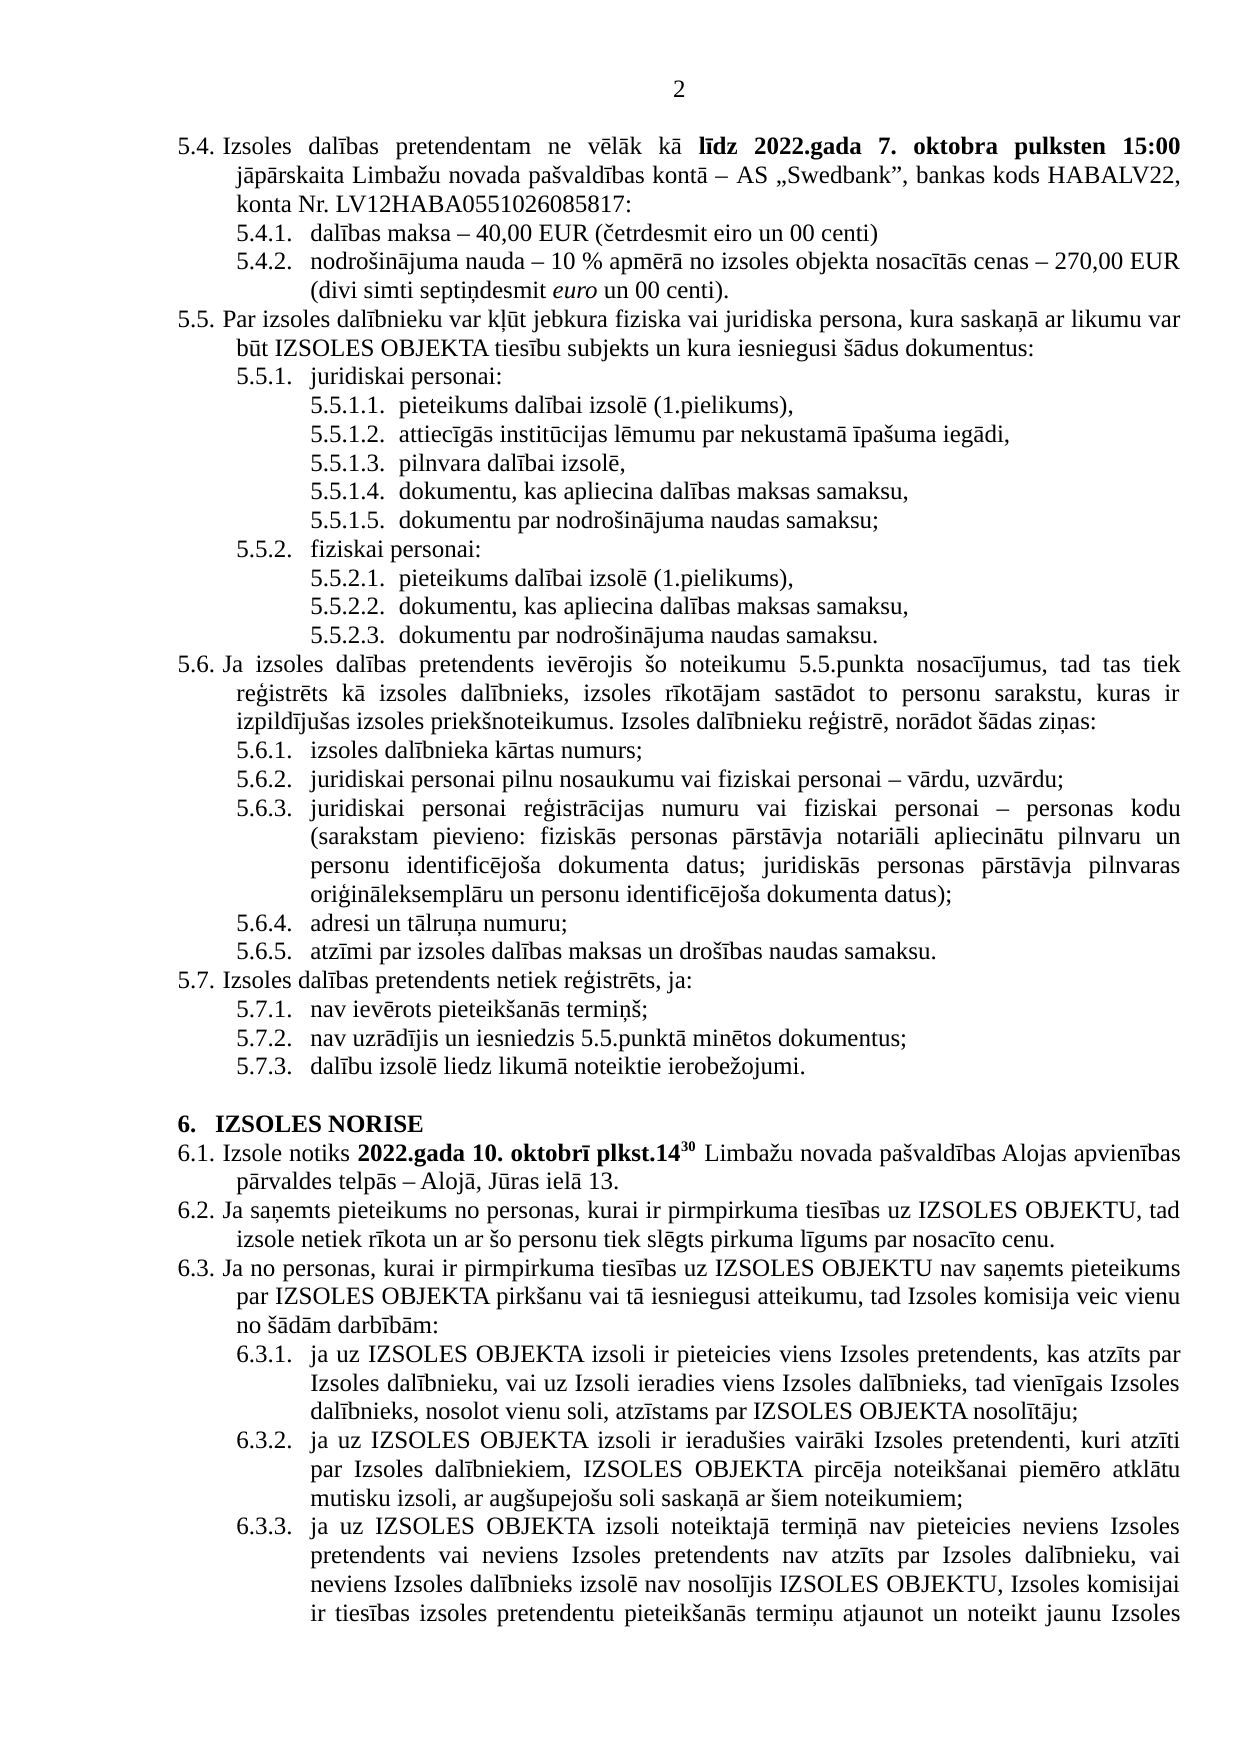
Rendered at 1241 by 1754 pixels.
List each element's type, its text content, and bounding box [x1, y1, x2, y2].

list Ja izsoles dalības pretendents ievērojis šo noteikumu 5.5.punkta nosacījumus, tad tas tiek reģistrēts kā izsoles dalībnieks, izsoles rīkotājam sastādot to personu sarakstu, kuras ir izpildījušas izsoles priekšnoteikumus. Izsoles dalībnieku reģistrē, norādot šādas ziņas: [177, 649, 1181, 735]
list pieteikums dalībai izsolē (1.pielikums), [310, 563, 1181, 591]
list nav uzrādījis un iesniedzis 5.5.punktā minētos dokumentus; [236, 1023, 1181, 1051]
list IZSOLES NORISE [177, 1109, 1181, 1138]
list Izsoles dalības pretendentam ne vēlāk kā līdz 2022.gada 7. oktobra pulksten 15:00 jāpārskaita Limbažu novada pašvaldības kontā – AS „Swedbank”, bankas kods HABALV22, konta Nr. LV12HABA0551026085817: [177, 131, 1181, 218]
list dalību izsolē liedz likumā noteiktie ierobežojumi. [236, 1051, 1181, 1080]
list nav ievērots pieteikšanās termiņš; [236, 994, 1181, 1023]
list Ja saņemts pieteikums no personas, kurai ir pirmpirkuma tiesības uz IZSOLES OBJEKTU, tad izsole netiek rīkota un ar šo personu tiek slēgts pirkuma līgums par nosacīto cenu. [177, 1195, 1181, 1253]
list dalības maksa – 40,00 EUR (četrdesmit eiro un 00 centi) [236, 218, 1181, 246]
list adresi un tālruņa numuru; [236, 908, 1181, 936]
list dokumentu, kas apliecina dalības maksas samaksu, [310, 591, 1181, 620]
list dokumentu par nodrošinājuma naudas samaksu; [310, 505, 1181, 534]
list nodrošinājuma nauda – 10 % apmērā no izsoles objekta nosacītās cenas – 270,00 EUR (divi simti septiņdesmit euro un 00 centi). [236, 246, 1181, 304]
list pieteikums dalībai izsolē (1.pielikums), [310, 390, 1181, 419]
list ja uz IZSOLES OBJEKTA izsoli ir pieteicies viens Izsoles pretendents, kas atzīts par Izsoles dalībnieku, vai uz Izsoli ieradies viens Izsoles dalībnieks, tad vienīgais Izsoles dalībnieks, nosolot vienu soli, atzīstams par IZSOLES OBJEKTA nosolītāju; [236, 1339, 1181, 1425]
list attiecīgās institūcijas lēmumu par nekustamā īpašuma iegādi, [310, 419, 1181, 448]
list Izsole notiks 2022.gada 10. oktobrī plkst.1430 Limbažu novada pašvaldības Alojas apvienības pārvaldes telpās – Alojā, Jūras ielā 13. [177, 1138, 1181, 1195]
list fiziskai personai: [236, 534, 1181, 563]
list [236, 1511, 1181, 1626]
list atzīmi par izsoles dalības maksas un drošības naudas samaksu. [236, 936, 1181, 965]
list Izsoles dalības pretendents netiek reģistrēts, ja: [177, 965, 1181, 994]
list juridiskai personai pilnu nosaukumu vai fiziskai personai – vārdu, uzvārdu; [236, 764, 1181, 793]
list dokumentu, kas apliecina dalības maksas samaksu, [310, 476, 1181, 505]
list izsoles dalībnieka kārtas numurs; [236, 735, 1181, 764]
list ja uz IZSOLES OBJEKTA izsoli ir ieradušies vairāki Izsoles pretendenti, kuri atzīti par Izsoles dalībniekiem, IZSOLES OBJEKTA pircēja noteikšanai piemēro atklātu mutisku izsoli, ar augšupejošu soli saskaņā ar šiem noteikumiem; [236, 1425, 1181, 1511]
list Par izsoles dalībnieku var kļūt jebkura fiziska vai juridiska persona, kura saskaņā ar likumu var būt IZSOLES OBJEKTA tiesību subjekts un kura iesniegusi šādus dokumentus: [177, 304, 1181, 361]
list dokumentu par nodrošinājuma naudas samaksu. [310, 620, 1181, 649]
list Ja no personas, kurai ir pirmpirkuma tiesības uz IZSOLES OBJEKTU nav saņemts pieteikums par IZSOLES OBJEKTA pirkšanu vai tā iesniegusi atteikumu, tad Izsoles komisija veic vienu no šādām darbībām: [177, 1253, 1181, 1339]
list juridiskai personai: [236, 361, 1181, 390]
list juridiskai personai reģistrācijas numuru vai fiziskai personai – personas kodu (sarakstam pievieno: fiziskās personas pārstāvja notariāli apliecinātu pilnvaru un personu identificējoša dokumenta datus; juridiskās personas pārstāvja pilnvaras oriģināleksemplāru un personu identificējoša dokumenta datus); [236, 793, 1181, 908]
list pilnvara dalībai izsolē, [310, 448, 1181, 476]
